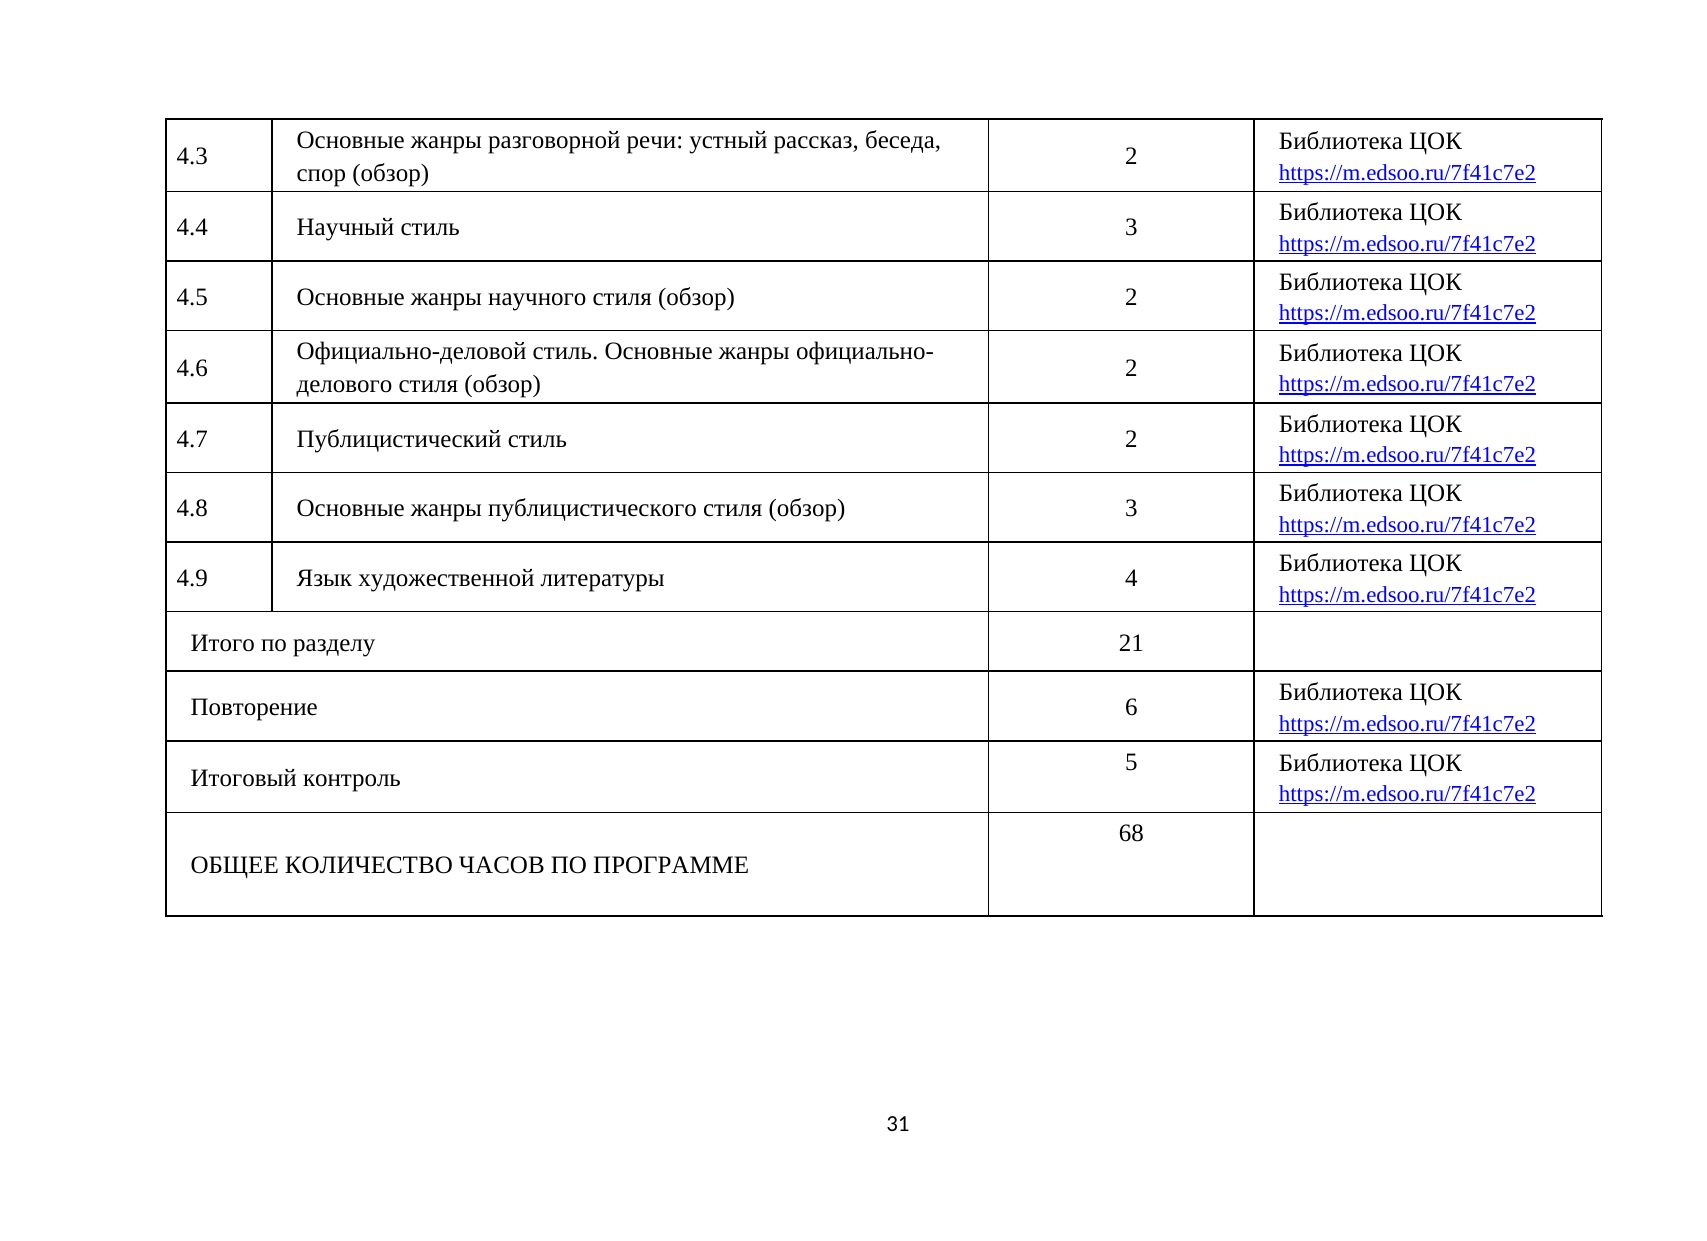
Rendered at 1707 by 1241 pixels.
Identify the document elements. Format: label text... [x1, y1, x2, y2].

table_cell Библиотека ЦОК https://m.edsoo.ru/7f41c7e2 [1255, 262, 1601, 330]
table_cell Публицистический стиль [273, 404, 988, 472]
table_cell [1255, 612, 1601, 670]
table_cell Библиотека ЦОК https://m.edsoo.ru/7f41c7e2 [1255, 742, 1601, 812]
table_cell 4 [989, 543, 1253, 611]
table_cell 4.3 [167, 120, 271, 191]
table_cell 6 [989, 672, 1253, 740]
table_cell Библиотека ЦОК https://m.edsoo.ru/7f41c7e2 [1255, 473, 1601, 541]
table_cell Основные жанры разговорной речи: устный рассказ, беседа, спор (обзор) [273, 120, 988, 191]
table_cell Итого по разделу [167, 612, 988, 670]
table_cell 2 [989, 120, 1253, 191]
table_cell 3 [989, 473, 1253, 541]
table_cell 3 [989, 192, 1253, 260]
table_cell 4.8 [167, 473, 271, 541]
table_cell 4.4 [167, 192, 271, 260]
table_cell [1255, 813, 1601, 915]
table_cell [1255, 192, 1601, 260]
table_cell Научный стиль [273, 192, 988, 260]
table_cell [1255, 120, 1601, 191]
table_cell 4.9 [167, 543, 271, 611]
table_cell 2 [989, 262, 1253, 330]
table_cell Библиотека ЦОК https://m.edsoo.ru/7f41c7e2 [1255, 404, 1601, 472]
table_cell 5 [989, 742, 1253, 812]
table_cell Официально-деловой стиль. Основные жанры официально-делового стиля (обзор) [273, 331, 988, 402]
table_cell Библиотека ЦОК https://m.edsoo.ru/7f41c7e2 [1255, 331, 1601, 402]
table_cell Повторение [167, 672, 988, 740]
table_cell Библиотека ЦОК https://m.edsoo.ru/7f41c7e2 [1255, 543, 1601, 611]
table_cell 68 [989, 813, 1253, 915]
table_cell Библиотека ЦОК https://m.edsoo.ru/7f41c7e2 [1255, 672, 1601, 740]
table_cell Основные жанры научного стиля (обзор) [273, 262, 988, 330]
table_cell Основные жанры публицистического стиля (обзор) [273, 473, 988, 541]
table_cell 2 [989, 331, 1253, 402]
table_cell 4.6 [167, 331, 271, 402]
table_cell 4.5 [167, 262, 271, 330]
table_cell 21 [989, 612, 1253, 670]
table_cell 4.7 [167, 404, 271, 472]
table_cell Итоговый контроль [167, 742, 988, 812]
table_cell 2 [989, 404, 1253, 472]
table_cell ОБЩЕЕ КОЛИЧЕСТВО ЧАСОВ ПО ПРОГРАММЕ [167, 813, 988, 915]
table_cell Язык художественной литературы [273, 543, 988, 611]
